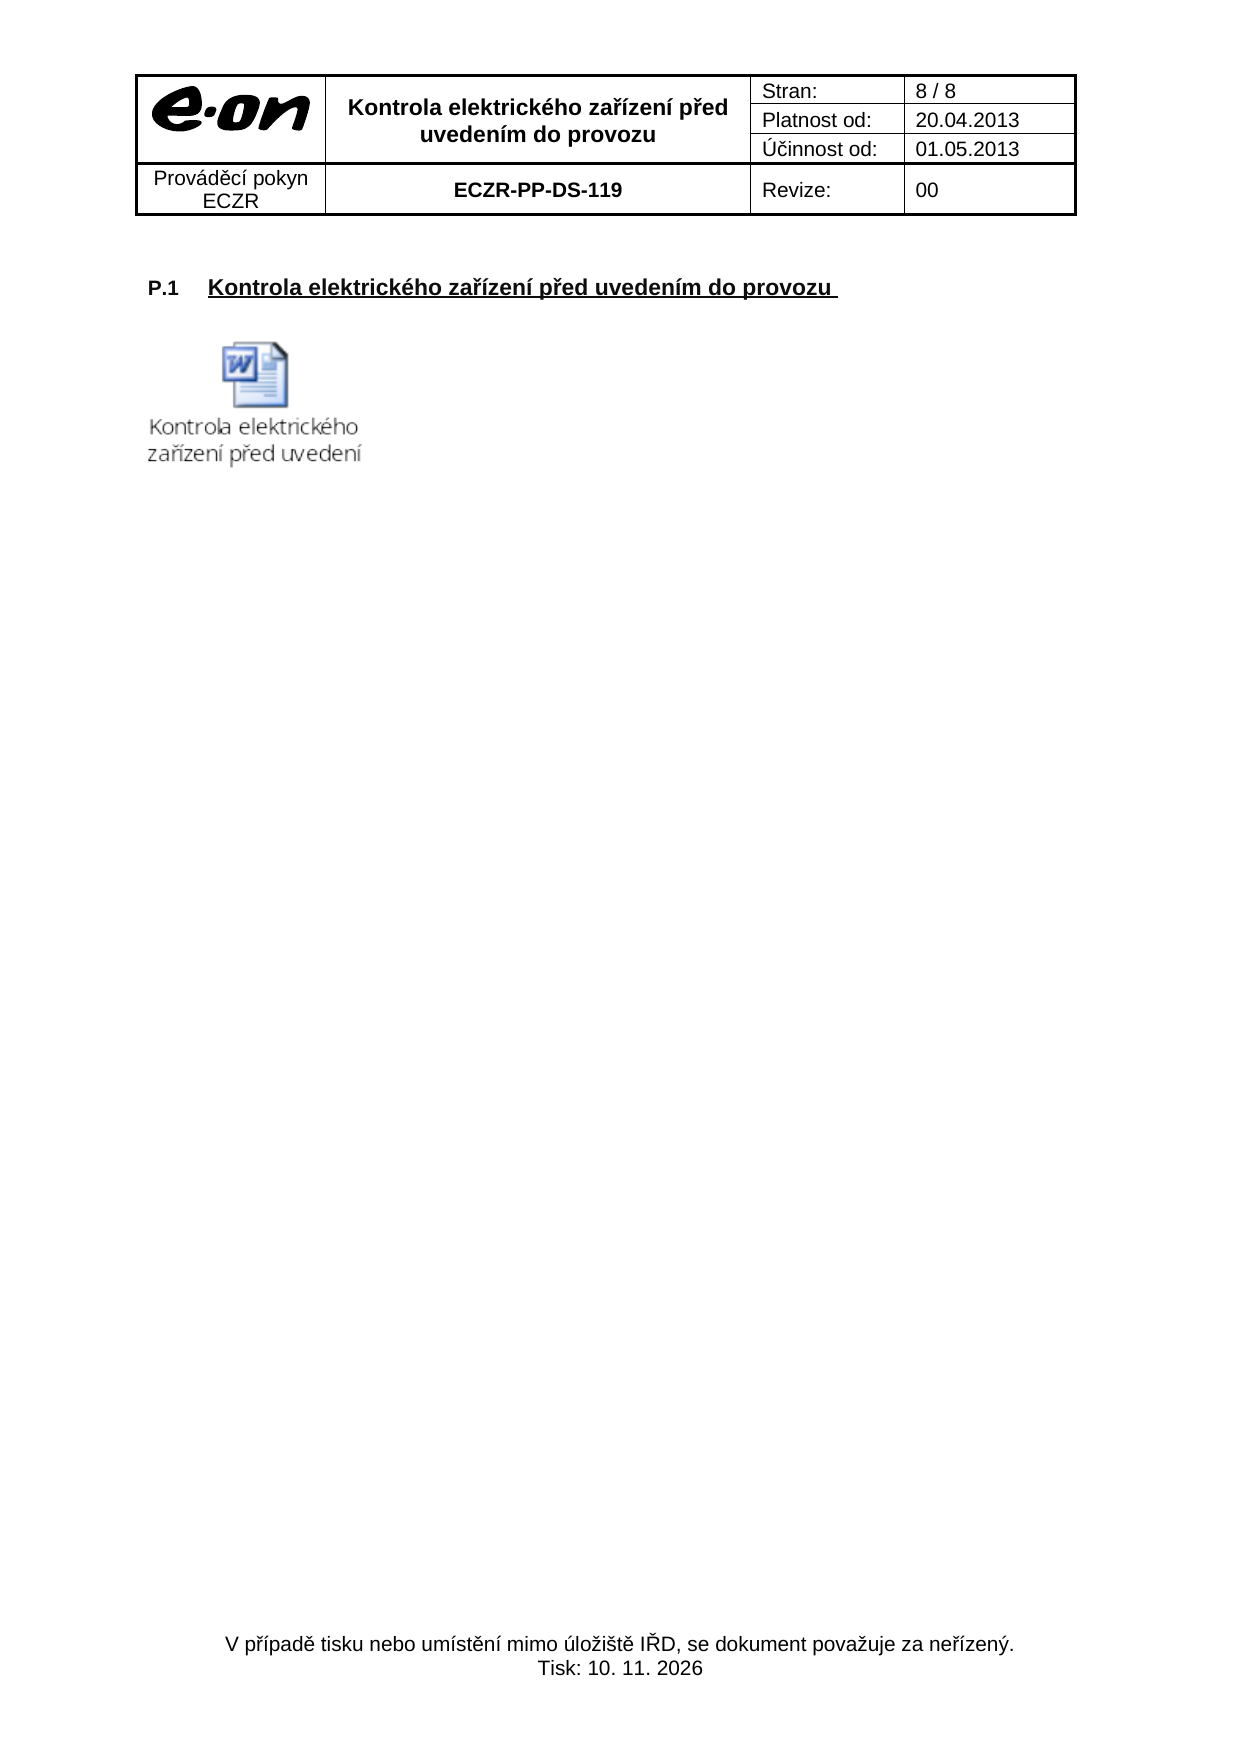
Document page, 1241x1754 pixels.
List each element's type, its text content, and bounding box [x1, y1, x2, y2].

text Kontrola elektrického zařízení před uvedením do provozu [148, 274, 1092, 300]
